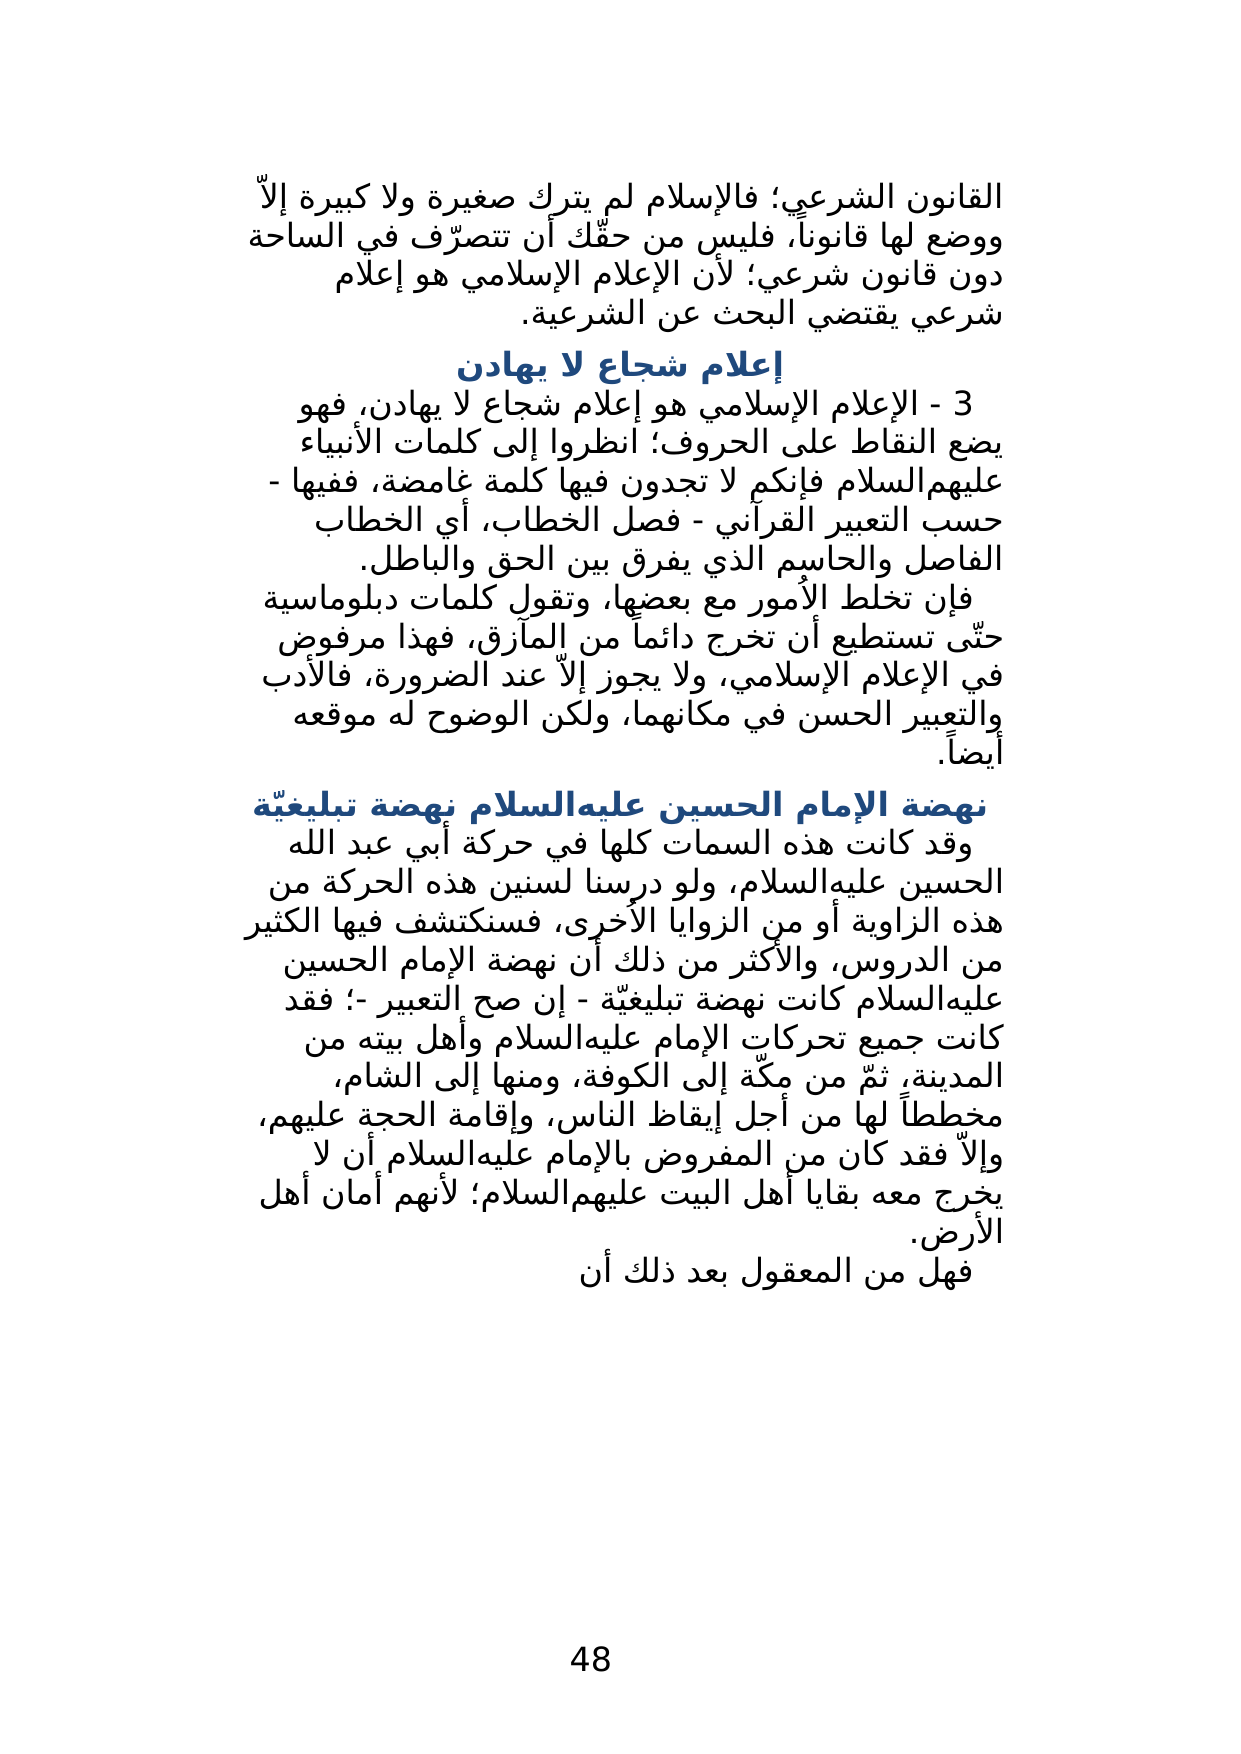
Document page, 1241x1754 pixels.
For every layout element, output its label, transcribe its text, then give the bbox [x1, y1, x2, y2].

subtitle نهضة الإمام الحسين عليه‌السلام نهضة تبليغيّة [236, 785, 1004, 824]
text 3 - الإعلام الإسلامي هو إعلام شجاع لا يهادن، فهو يضع النقاط على الحروف؛ انظروا إلى كلمات الأنبياء عليهم‌السلام فإنكم لا تجدون فيها كلمة غامضة، ففيها - حسب التعبير القرآني - فصل الخطاب، أي الخطاب الفاصل والحاسم الذي يفرق بين الحق والباطل. [236, 384, 1004, 578]
text فهل من المعقول بعد ذلك أن [236, 1251, 1004, 1290]
text القانون الشرعي؛ فالإسلام لم يترك صغيرة ولا كبيرة إلاّ ووضع لها قانوناً، فليس من حقّك أن تتصرّف في الساحة دون قانون شرعي؛ لأن الإعلام الإسلامي هو إعلام شرعي يقتضي البحث عن الشرعية. [236, 177, 1004, 333]
subtitle إعلام شجاع لا يهادن [236, 345, 1004, 384]
text فإن تخلط الاُمور مع بعضها، وتقول كلمات دبلوماسية حتّى تستطيع أن تخرج دائماً من المآزق، فهذا مرفوض في الإعلام الإسلامي، ولا يجوز إلاّ عند الضرورة، فالأدب والتعبير الحسن في مكانهما، ولكن الوضوح له موقعه أيضاً. [236, 578, 1004, 772]
text وقد كانت هذه السمات كلها في حركة أبي عبد الله الحسين عليه‌السلام، ولو درسنا لسنين هذه الحركة من هذه الزاوية أو من الزوايا الاُخرى، فسنكتشف فيها الكثير من الدروس، والأكثر من ذلك أن نهضة الإمام الحسين عليه‌السلام كانت نهضة تبليغيّة - إن صح التعبير -؛ فقد كانت جميع تحركات الإمام عليه‌السلام وأهل بيته من المدينة، ثمّ من مكّة إلى الكوفة، ومنها إلى الشام، مخططاً لها من أجل إيقاظ الناس، وإقامة الحجة عليهم، وإلاّ فقد كان من المفروض بالإمام عليه‌السلام أن لا يخرج معه بقايا أهل البيت عليهم‌السلام؛ لأنهم أمان أهل الأرض. [236, 824, 1004, 1251]
